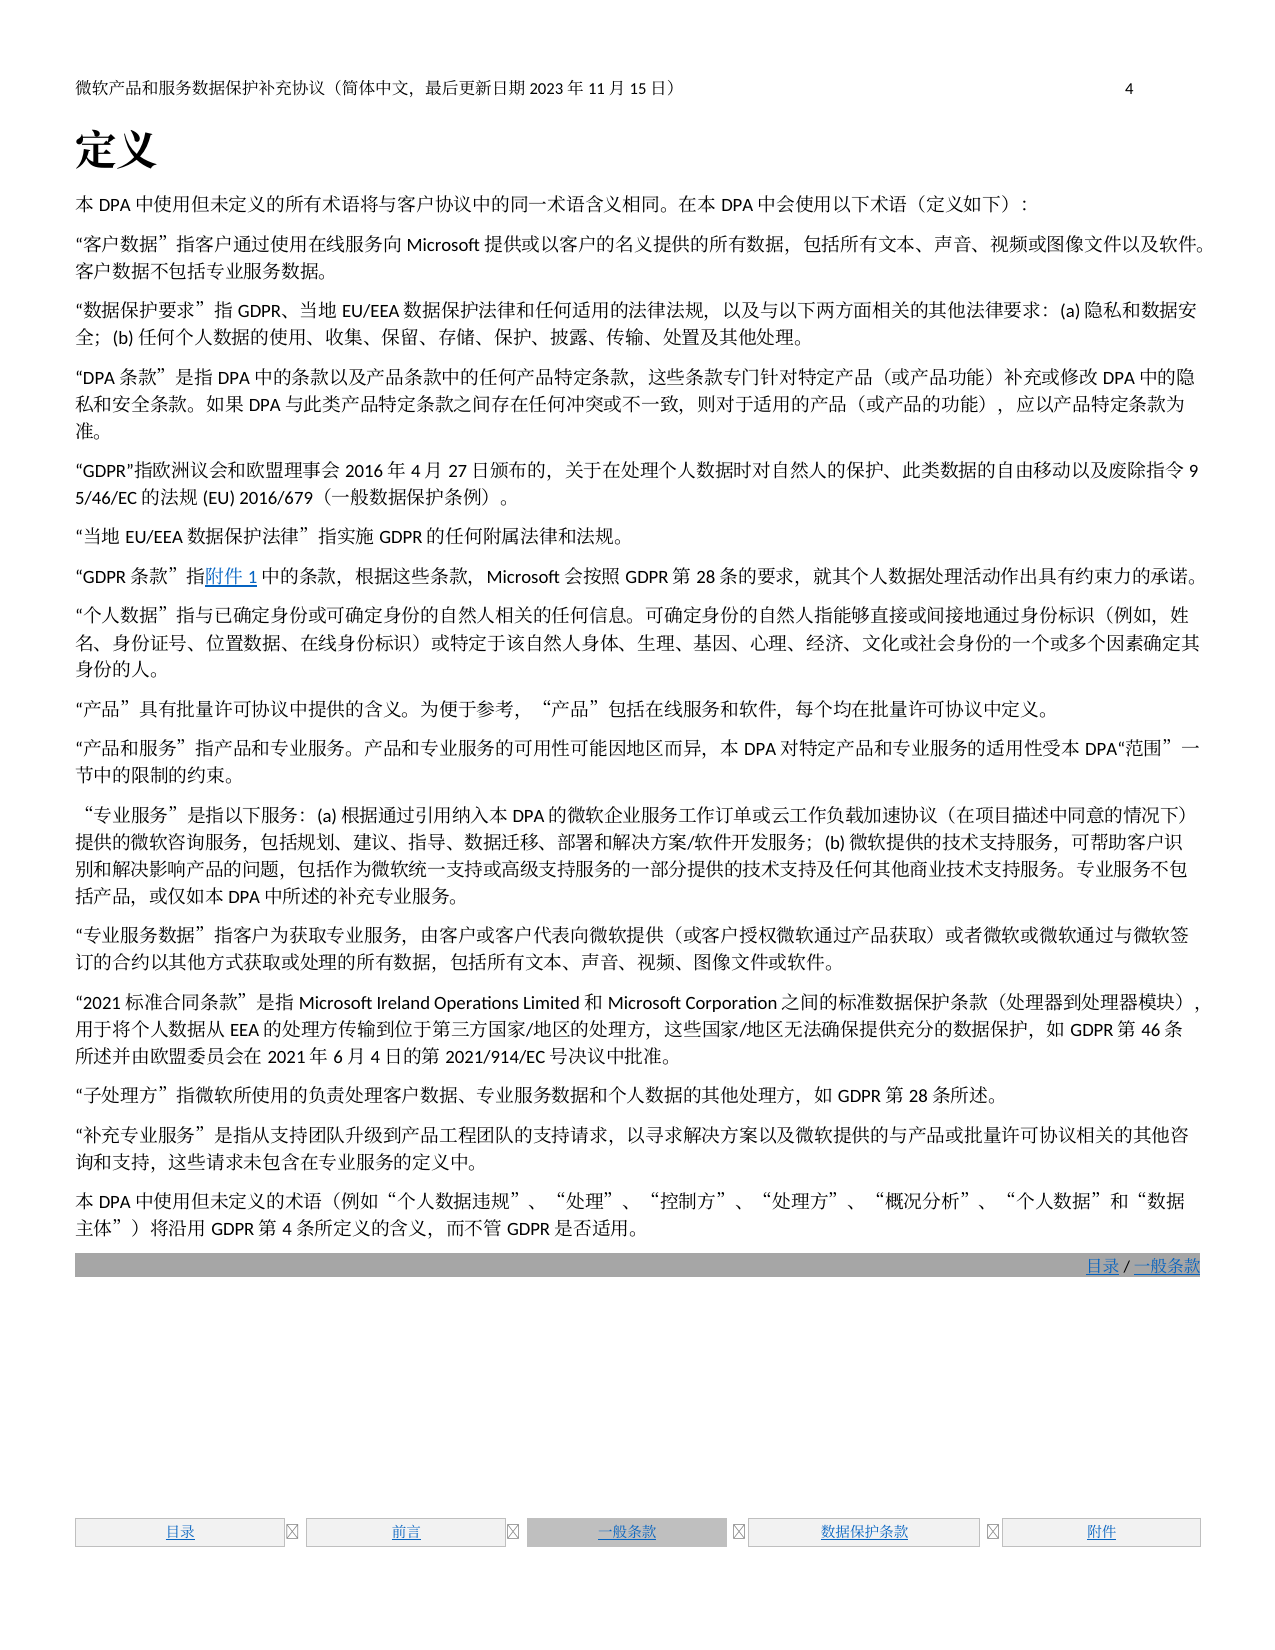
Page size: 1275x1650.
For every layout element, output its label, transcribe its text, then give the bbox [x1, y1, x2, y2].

list “2021 标准合同条款”是指 Microsoft Ireland Operations Limited 和 Microsoft Corporation 之间的标准数据保护条款（处理器到处理器模块），用于将个人数据从 EEA 的处理方传输到位于第三方国家/地区的处理方，这些国家/地区无法确保提供充分的数据保护，如 GDPR 第 46 条所述并由欧盟委员会在 2021 年 6 月 4 日的第 2021/914/EC 号决议中批准。 [75, 988, 1200, 1068]
list “DPA 条款”是指 DPA 中的条款以及产品条款中的任何产品特定条款，这些条款专门针对特定产品（或产品功能）补充或修改 DPA 中的隐私和安全条款。如果 DPA 与此类产品特定条款之间存在任何冲突或不一致，则对于适用的产品（或产品的功能），应以产品特定条款为准。 [75, 362, 1200, 443]
list “GDPR 条款”指附件 1 中的条款，根据这些条款，Microsoft 会按照 GDPR 第 28 条的要求，就其个人数据处理活动作出具有约束力的承诺。 [75, 562, 1200, 589]
subtitle 定义 [75, 118, 1200, 178]
list “子处理方”指微软所使用的负责处理客户数据、专业服务数据和个人数据的其他处理方，如 GDPR 第 28 条所述。 [75, 1081, 1200, 1108]
list “GDPR”指欧洲议会和欧盟理事会 2016 年 4 月 27 日颁布的，关于在处理个人数据时对自然人的保护、此类数据的自由移动以及废除指令 95/46/EC 的法规 (EU) 2016/679（一般数据保护条例）。 [75, 456, 1200, 510]
list 本 DPA 中使用但未定义的术语（例如“个人数据违规”、“处理”、“控制方”、“处理方”、“概况分析”、“个人数据”和“数据主体”）将沿用 GDPR 第 4 条所定义的含义，而不管 GDPR 是否适用。 [75, 1187, 1200, 1241]
list 目录 / 一般条款 [75, 1253, 1200, 1277]
list “客户数据”指客户通过使用在线服务向 Microsoft 提供或以客户的名义提供的所有数据，包括所有文本、声音、视频或图像文件以及软件。客户数据不包括专业服务数据。 [75, 229, 1200, 283]
list “产品和服务”指产品和专业服务。产品和专业服务的可用性可能因地区而异，本 DPA 对特定产品和专业服务的适用性受本 DPA“范围”一节中的限制的约束。 [75, 734, 1200, 788]
list 本 DPA 中使用但未定义的所有术语将与客户协议中的同一术语含义相同。在本 DPA 中会使用以下术语（定义如下）： [75, 190, 1200, 217]
list “补充专业服务”是指从支持团队升级到产品工程团队的支持请求，以寻求解决方案以及微软提供的与产品或批量许可协议相关的其他咨询和支持，这些请求未包含在专业服务的定义中。 [75, 1121, 1200, 1174]
list “数据保护要求”指 GDPR、当地 EU/EEA 数据保护法律和任何适用的法律法规，以及与以下两方面相关的其他法律要求：(a) 隐私和数据安全；(b) 任何个人数据的使用、收集、保留、存储、保护、披露、传输、处置及其他处理。 [75, 296, 1200, 350]
list “产品”具有批量许可协议中提供的含义。为便于参考，“产品”包括在线服务和软件，每个均在批量许可协议中定义。 [75, 695, 1200, 722]
list “个人数据”指与已确定身份或可确定身份的自然人相关的任何信息。可确定身份的自然人指能够直接或间接地通过身份标识（例如，姓名、身份证号、位置数据、在线身份标识）或特定于该自然人身体、生理、基因、心理、经济、文化或社会身份的一个或多个因素确定其身份的人。 [75, 601, 1200, 682]
list “专业服务”是指以下服务：(a) 根据通过引用纳入本 DPA 的微软企业服务工作订单或云工作负载加速协议（在项目描述中同意的情况下）提供的微软咨询服务，包括规划、建议、指导、数据迁移、部署和解决方案/软件开发服务；(b) 微软提供的技术支持服务，可帮助客户识别和解决影响产品的问题，包括作为微软统一支持或高级支持服务的一部分提供的技术支持及任何其他商业技术支持服务。专业服务不包括产品，或仅如本 DPA 中所述的补充专业服务。 [75, 801, 1200, 909]
list “专业服务数据”指客户为获取专业服务，由客户或客户代表向微软提供（或客户授权微软通过产品获取）或者微软或微软通过与微软签订的合约以其他方式获取或处理的所有数据，包括所有文本、声音、视频、图像文件或软件。 [75, 921, 1200, 975]
list “当地 EU/EEA 数据保护法律”指实施 GDPR 的任何附属法律和法规。 [75, 522, 1200, 549]
